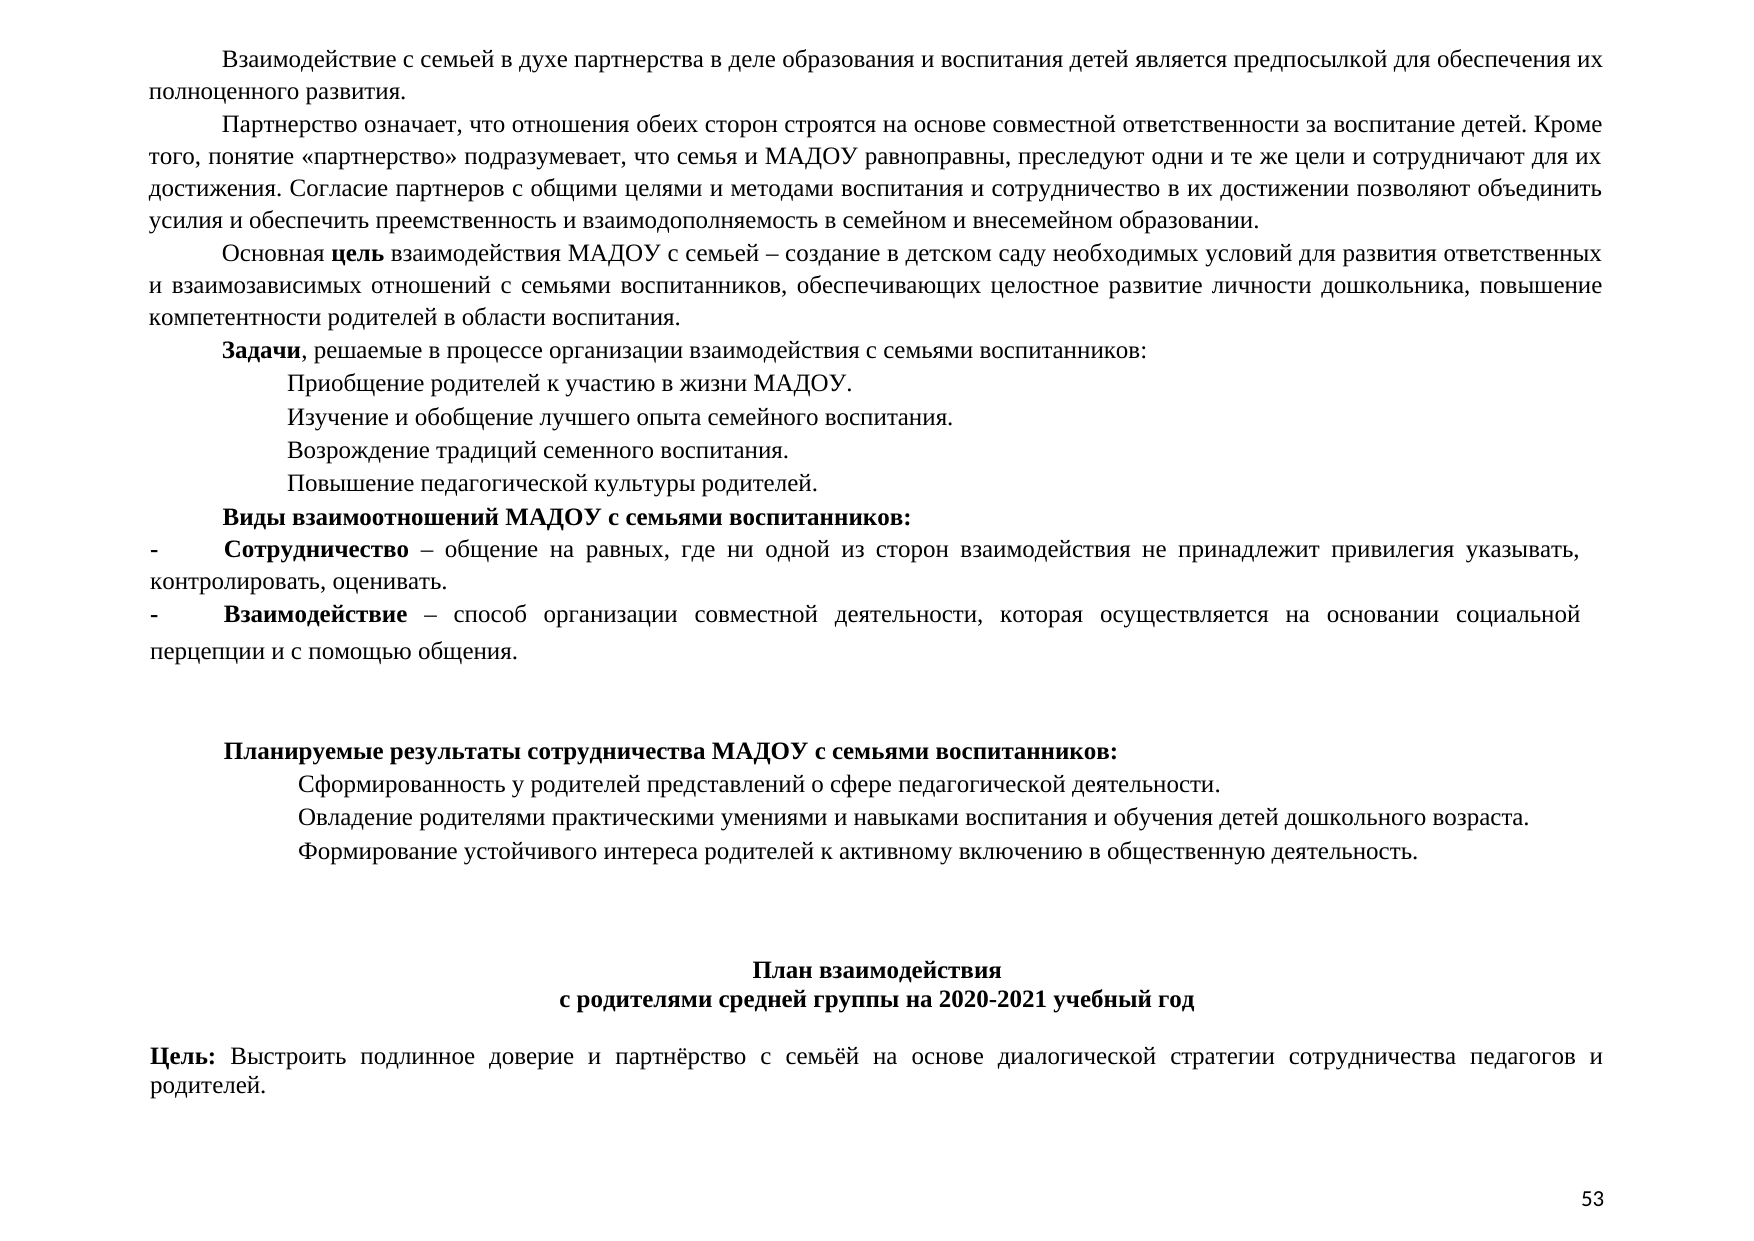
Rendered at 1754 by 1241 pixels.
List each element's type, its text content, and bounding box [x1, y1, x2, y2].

text Партнерство означает, что отношения обеих сторон строятся на основе совместной ответственности за воспитание детей. Кроме того, понятие «партнерство» подразумевает, что семья и МАДОУ равноправны, преследуют одни и те же цели и сотрудничают для их достижения. Согласие партнеров с общими целями и методами воспитания и сотрудничество в их достижении позволяют объединить усилия и обеспечить преемственность и взаимодополняемость в семейном и внесемейном образовании. [149, 109, 1604, 234]
text Овладение родителями практическими умениями и навыками воспитания и обучения детей дошкольного возраста. [298, 802, 1582, 831]
text Возрождение традиций семенного воспитания. [287, 435, 1582, 464]
text Взаимодействие с семьей в духе партнерства в деле образования и воспитания детей является предпосылкой для обеспечения их полноценного развития. [149, 44, 1604, 105]
text Задачи, решаемые в процессе организации взаимодействия с семьями воспитанников: [149, 335, 1604, 364]
text Формирование устойчивого интереса родителей к активному включению в общественную деятельность. [298, 836, 1582, 864]
text План взаимодействия [150, 955, 1604, 984]
list Взаимодействие – способ организации совместной деятельности, которая осуществляется на основании социальной перцепции и с помощью общения. [150, 599, 1582, 666]
text Планируемые результаты сотрудничества МАДОУ с семьями воспитанников: [150, 736, 1604, 765]
text Виды взаимоотношений МАДОУ с семьями воспитанников: [222, 502, 1604, 530]
text Повышение педагогической культуры родителей. [287, 468, 1582, 497]
text Сформированность у родителей представлений о сфере педагогической деятельности. [298, 769, 1582, 798]
text Изучение и обобщение лучшего опыта семейного воспитания. [287, 402, 1582, 430]
text Приобщение родителей к участию в жизни МАДОУ. [287, 368, 1582, 397]
text Цель: Выстроить подлинное доверие и партнёрство с семьёй на основе диалогической стратегии сотрудничества педагогов и родителей. [150, 1041, 1604, 1099]
text с родителями средней группы на 2020-2021 учебный год [150, 984, 1604, 1013]
list Сотрудничество – общение на равных, где ни одной из сторон взаимодействия не принадлежит привилегия указывать, контролировать, оценивать. [150, 534, 1582, 595]
text Основная цель взаимодействия МАДОУ с семьей – создание в детском саду необходимых условий для развития ответственных и взаимозависимых отношений с семьями воспитанников, обеспечивающих целостное развитие личности дошкольника, повышение компетентности родителей в области воспитания. [149, 238, 1604, 331]
